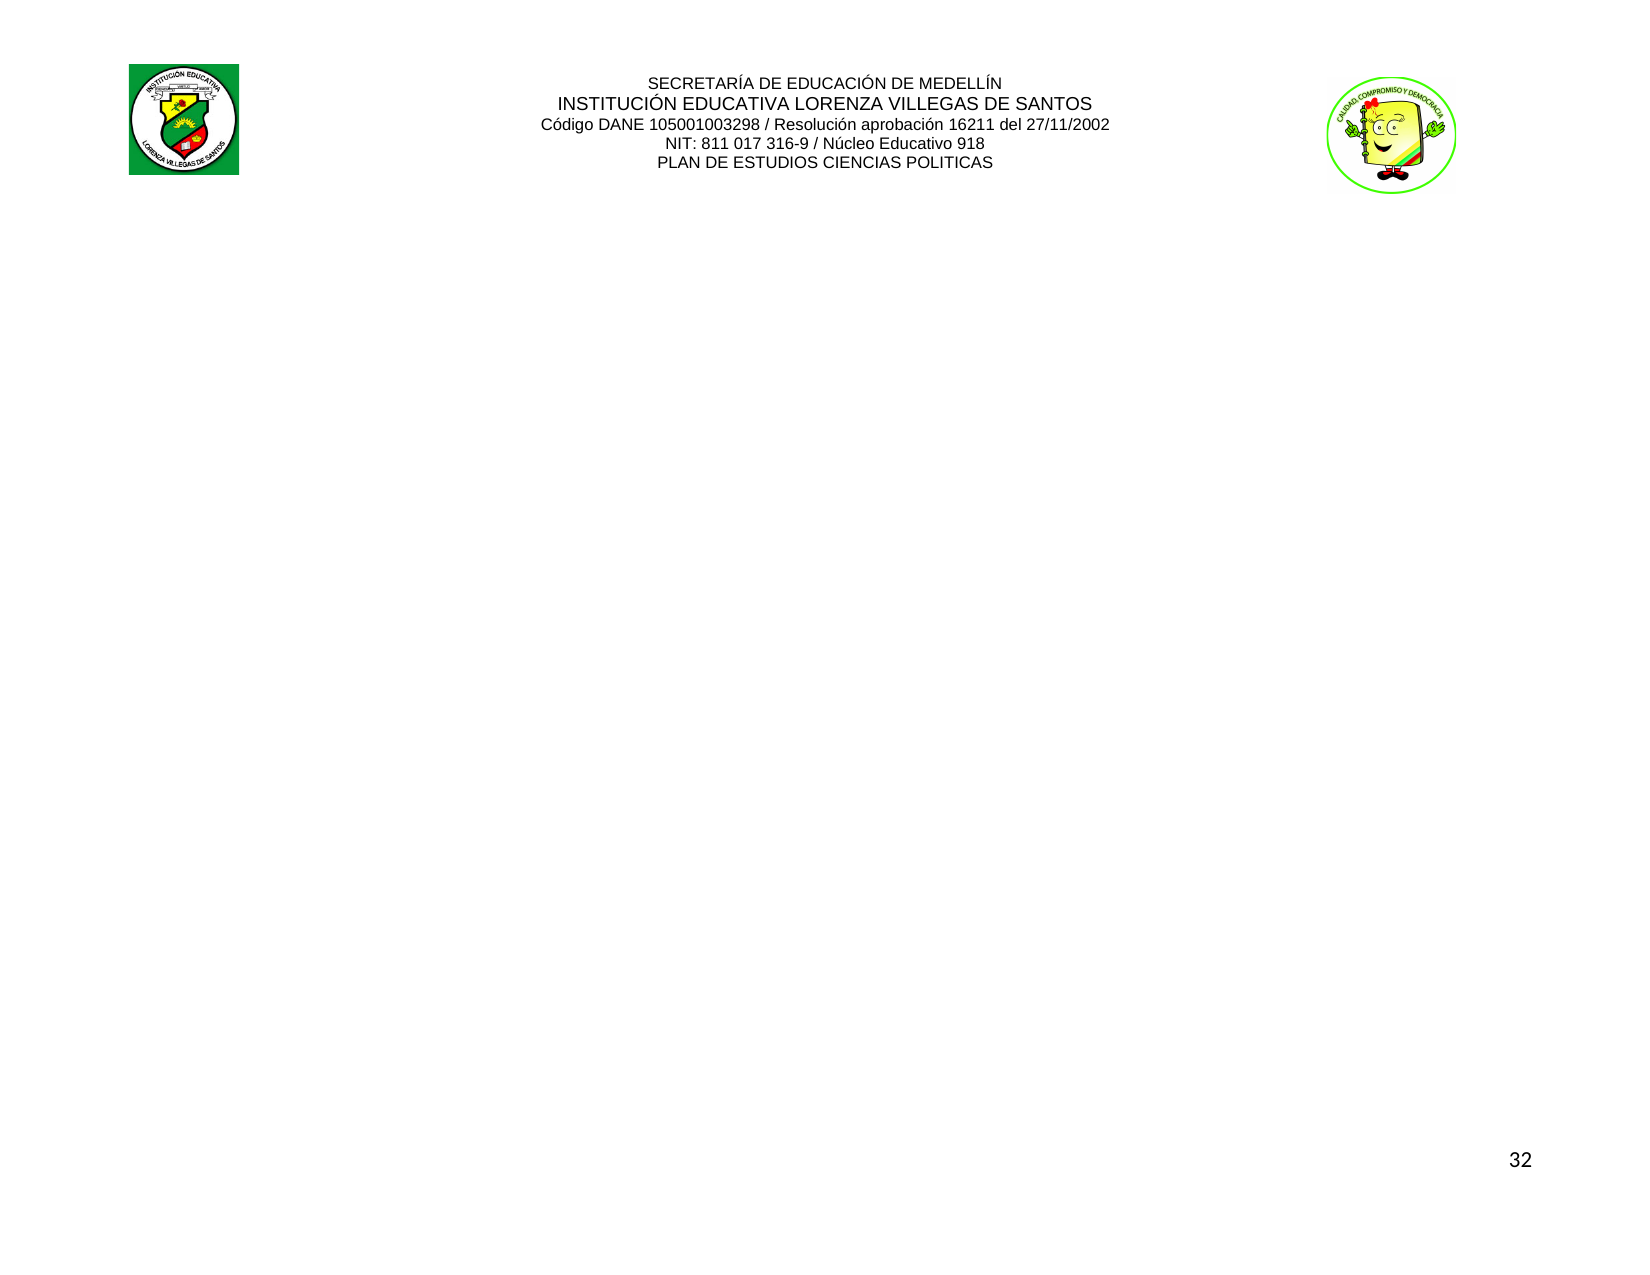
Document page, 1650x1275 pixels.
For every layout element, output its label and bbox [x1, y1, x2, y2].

picture [128, 64, 240, 175]
picture [1326, 77, 1457, 194]
